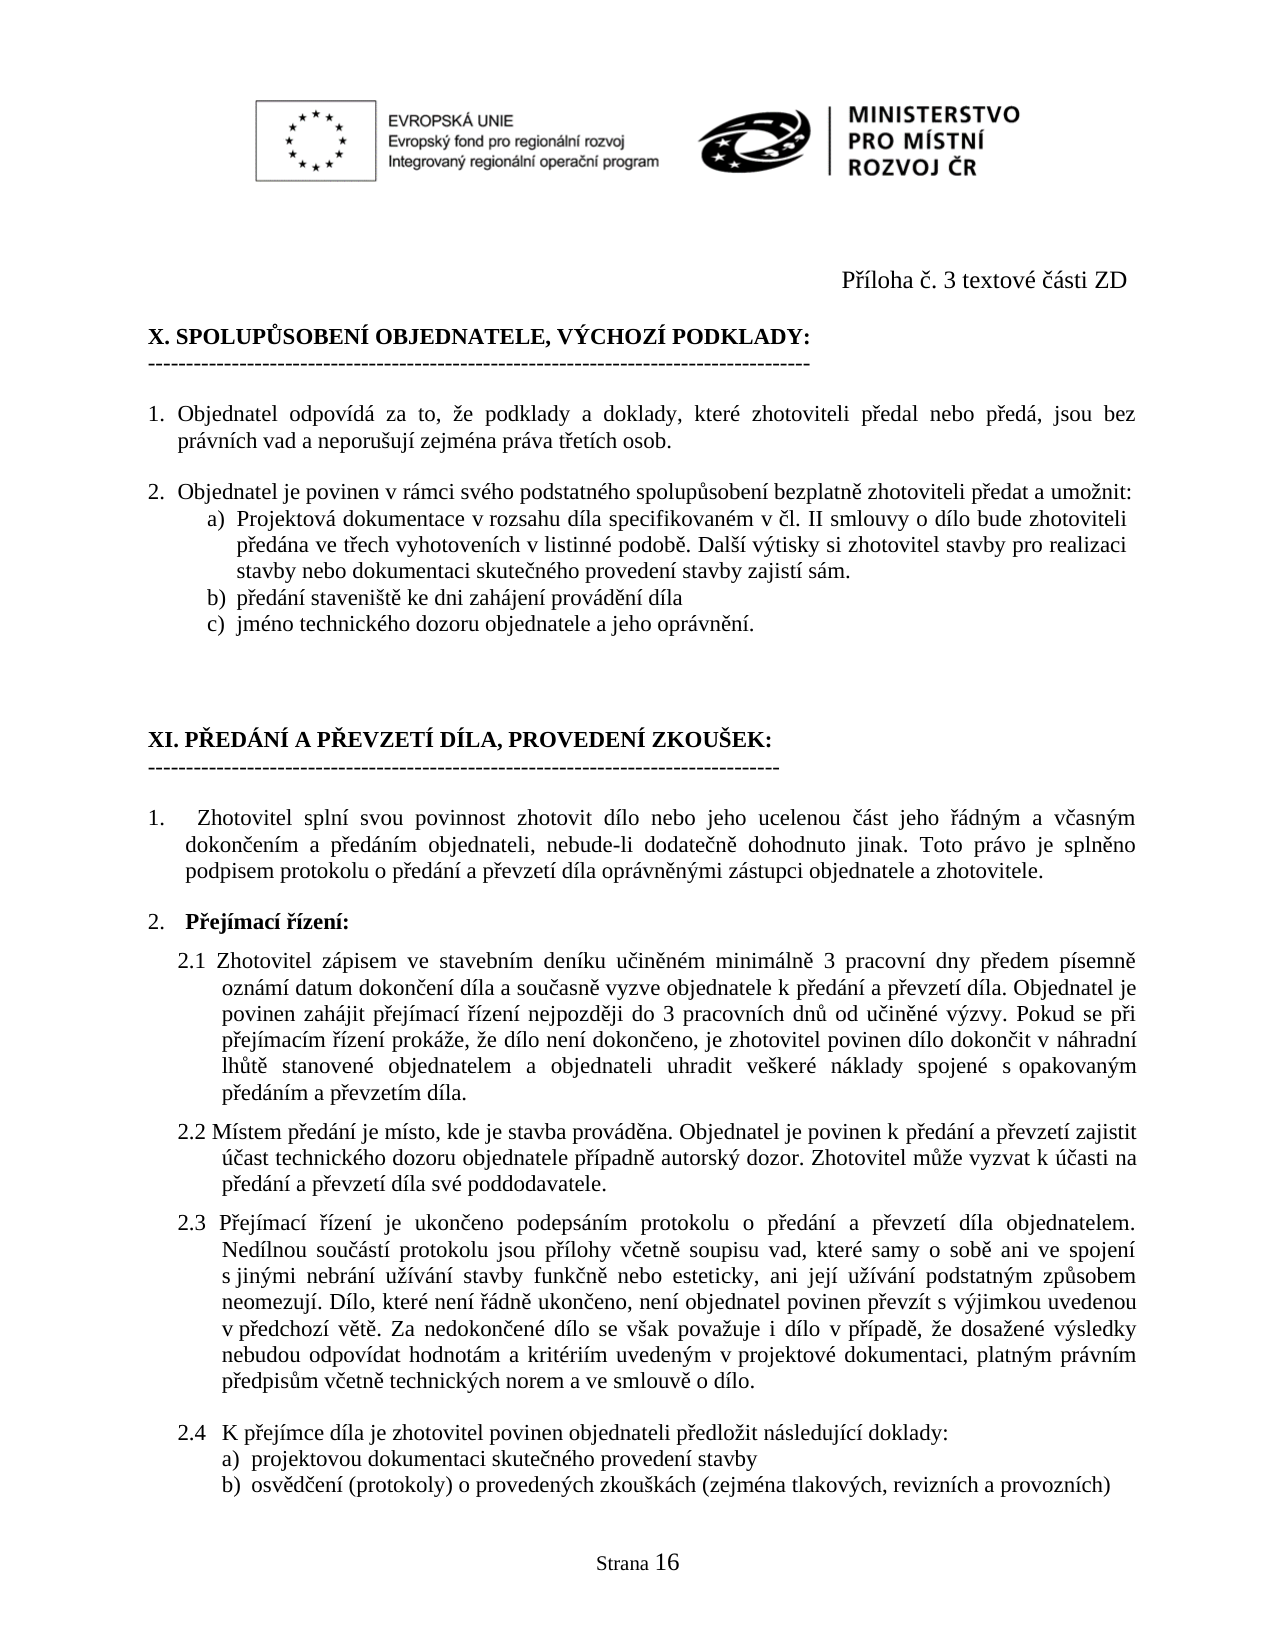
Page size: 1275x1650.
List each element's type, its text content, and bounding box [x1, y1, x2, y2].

list projektovou dokumentaci skutečného provedení stavby [222, 1445, 1127, 1472]
list jméno technického dozoru objednatele a jeho oprávnění. [207, 610, 1127, 636]
text 2.2 Místem předání je místo, kde je stavba prováděna. Objednatel je povinen k předání a převzetí zajistit účast technického dozoru objednatele případně autorský dozor. Zhotovitel může vyzvat k účasti na předání a převzetí díla své poddodavatele. [177, 1118, 1137, 1197]
text 2.3 Přejímací řízení je ukončeno podepsáním protokolu o předání a převzetí díla objednatelem. Nedílnou součástí protokolu jsou přílohy včetně soupisu vad, které samy o sobě ani ve spojení s jinými nebrání užívání stavby funkčně nebo esteticky, ani její užívání podstatným způsobem neomezují. Dílo, které není řádně ukončeno, není objednatel povinen převzít s výjimkou uvedenou v předchozí větě. Za nedokončené dílo se však považuje i dílo v případě, že dosažené výsledky nebudou odpovídat hodnotám a kritériím uvedeným v projektové dokumentaci, platným právním předpisům včetně technických norem a ve smlouvě o dílo. [177, 1209, 1137, 1394]
list Objednatel je povinen v rámci svého podstatného spolupůsobení bezplatně zhotoviteli předat a umožnit: [148, 478, 1137, 504]
text 2.1 Zhotovitel zápisem ve stavebním deníku učiněném minimálně 3 pracovní dny předem písemně oznámí datum dokončení díla a současně vyzve objednatele k předání a převzetí díla. Objednatel je povinen zahájit přejímací řízení nejpozději do 3 pracovních dnů od učiněné výzvy. Pokud se při přejímacím řízení prokáže, že dílo není dokončeno, je zhotovitel povinen dílo dokončit v náhradní lhůtě stanovené objednatelem a objednateli uhradit veškeré náklady spojené s opakovaným předáním a převzetím díla. [177, 947, 1137, 1105]
list Projektová dokumentace v rozsahu díla specifikovaném v čl. II smlouvy o dílo bude zhotoviteli předána ve třech vyhotoveních v listinné podobě. Další výtisky si zhotovitel stavby pro realizaci stavby nebo dokumentaci skutečného provedení stavby zajistí sám. [207, 504, 1127, 584]
picture [229, 73, 1046, 208]
text --------------------------------------------------------------------------------------- [148, 349, 1137, 376]
list předání staveniště ke dni zahájení provádění díla [207, 584, 1127, 610]
text ----------------------------------------------------------------------------------- [148, 753, 1137, 779]
text 2.4 K přejímce díla je zhotovitel povinen objednateli předložit následující doklady: [177, 1419, 1127, 1445]
subtitle XI. PŘEDÁNÍ A PŘEVZETÍ DÍLA, PROVEDENÍ ZKOUŠEK: [148, 727, 1127, 753]
list Přejímací řízení: [148, 908, 1137, 935]
text X. SPOLUPŮSOBENÍ OBJEDNATELE, VÝCHOZÍ PODKLADY: [148, 323, 1137, 349]
list Objednatel odpovídá za to, že podklady a doklady, které zhotoviteli předal nebo předá, jsou bez právních vad a neporušují zejména práva třetích osob. [148, 401, 1137, 453]
list osvědčení (protokoly) o provedených zkouškách (zejména tlakových, revizních a provozních) [222, 1472, 1127, 1498]
list Zhotovitel splní svou povinnost zhotovit dílo nebo jeho ucelenou část jeho řádným a včasným dokončením a předáním objednateli, nebude-li dodatečně dohodnuto jinak. Toto právo je splněno podpisem protokolu o předání a převzetí díla oprávněnými zástupci objednatele a zhotovitele. [148, 804, 1137, 883]
